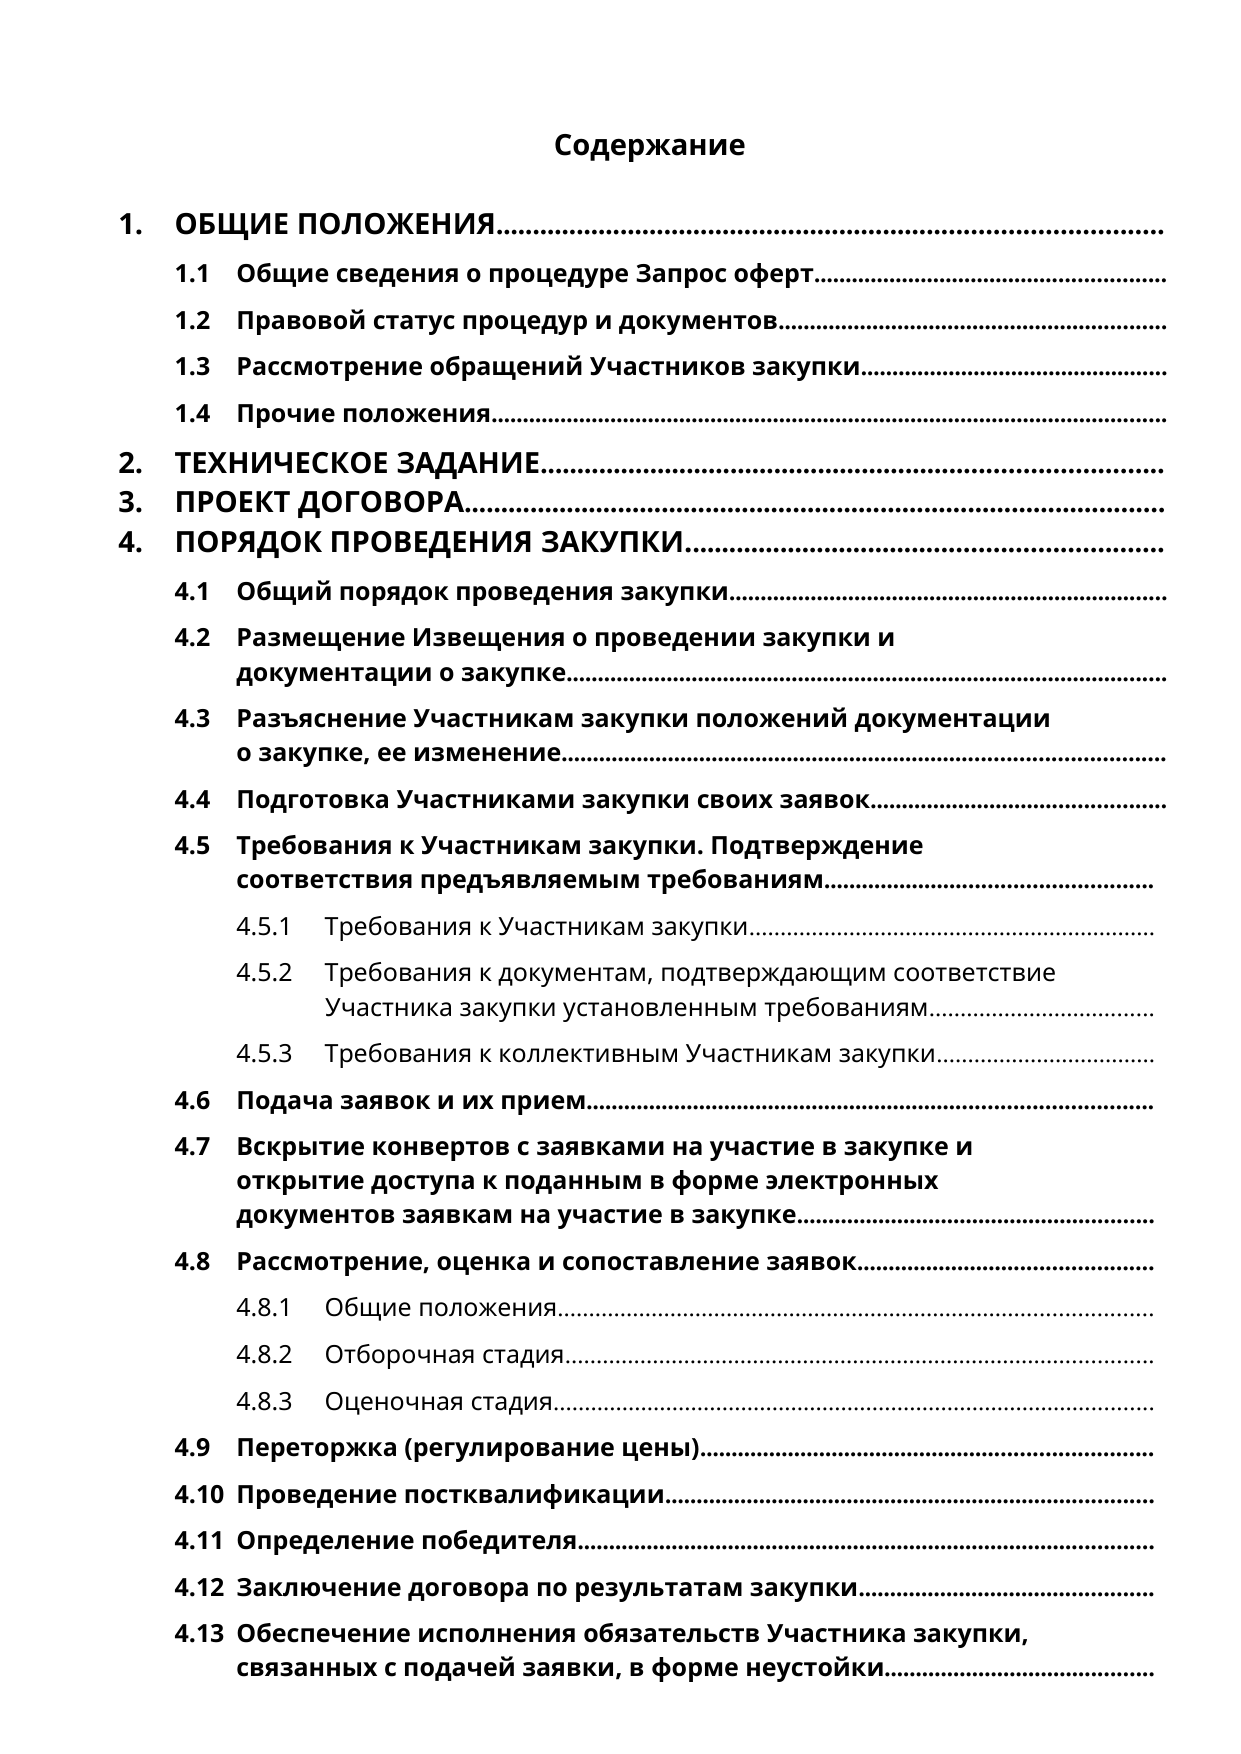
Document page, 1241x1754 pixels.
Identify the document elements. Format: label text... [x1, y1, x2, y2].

text 4.2 Размещение Извещения о проведении закупки и документации о закупке 9 [174, 620, 1063, 688]
text 4. Порядок проведения закупки. 9 [118, 521, 1063, 561]
text 4.5.1 Требования к Участникам закупки 12 [236, 908, 1063, 943]
text 4.12 Заключение договора по результатам закупки 20 [174, 1569, 1063, 1603]
text 4.5.2 Требования к документам, подтверждающим соответствие Участника закупки установленным требованиям 13 [236, 955, 1063, 1023]
text 1.2 Правовой статус процедур и документов 4 [174, 302, 1063, 336]
text 4.3 Разъяснение Участникам закупки положений документации о закупке, ее изменение 9 [174, 701, 1063, 769]
text 4.6 Подача заявок и их прием 15 [174, 1082, 1063, 1116]
text 4.11 Определение победителя 19 [174, 1523, 1063, 1557]
text 4.8.3 Оценочная стадия 17 [236, 1383, 1063, 1417]
text 4.8.1 Общие положения 16 [236, 1290, 1063, 1324]
text 3. Проект договора 8 [118, 482, 1063, 521]
text 4.5.3 Требования к коллективным Участникам закупки 14 [236, 1036, 1063, 1070]
text 4.13 Обеспечение исполнения обязательств Участника закупки, связанных с подачей заявки, в форме неустойки 21 [174, 1616, 1063, 1684]
text 4.9 Переторжка (регулирование цены) 18 [174, 1430, 1063, 1464]
text 4.4 Подготовка Участниками закупки своих заявок 9 [174, 781, 1063, 815]
text 4.5 Требования к Участникам закупки. Подтверждение соответствия предъявляемым требованиям 12 [174, 828, 1063, 896]
text 1.4 Прочие положения 5 [174, 395, 1063, 429]
text 1.3 Рассмотрение обращений Участников закупки 4 [174, 349, 1063, 383]
text 1. Общие положения 4 [118, 203, 1063, 243]
text 2. Техническое задание 7 [118, 442, 1063, 482]
text 4.8 Рассмотрение, оценка и сопоставление заявок 16 [174, 1243, 1063, 1278]
text 4.10 Проведение постквалификации 19 [174, 1476, 1063, 1510]
text 4.1 Общий порядок проведения закупки 9 [174, 573, 1063, 608]
text Содержание [118, 124, 1181, 164]
text 4.7 Вскрытие конвертов с заявками на участие в закупке и открытие доступа к поданным в форме электронных документов заявкам на участие в закупке 15 [174, 1129, 1063, 1231]
text 4.8.2 Отборочная стадия 16 [236, 1337, 1063, 1371]
text 1.1 Общие сведения о процедуре Запрос оферт 4 [174, 256, 1063, 290]
